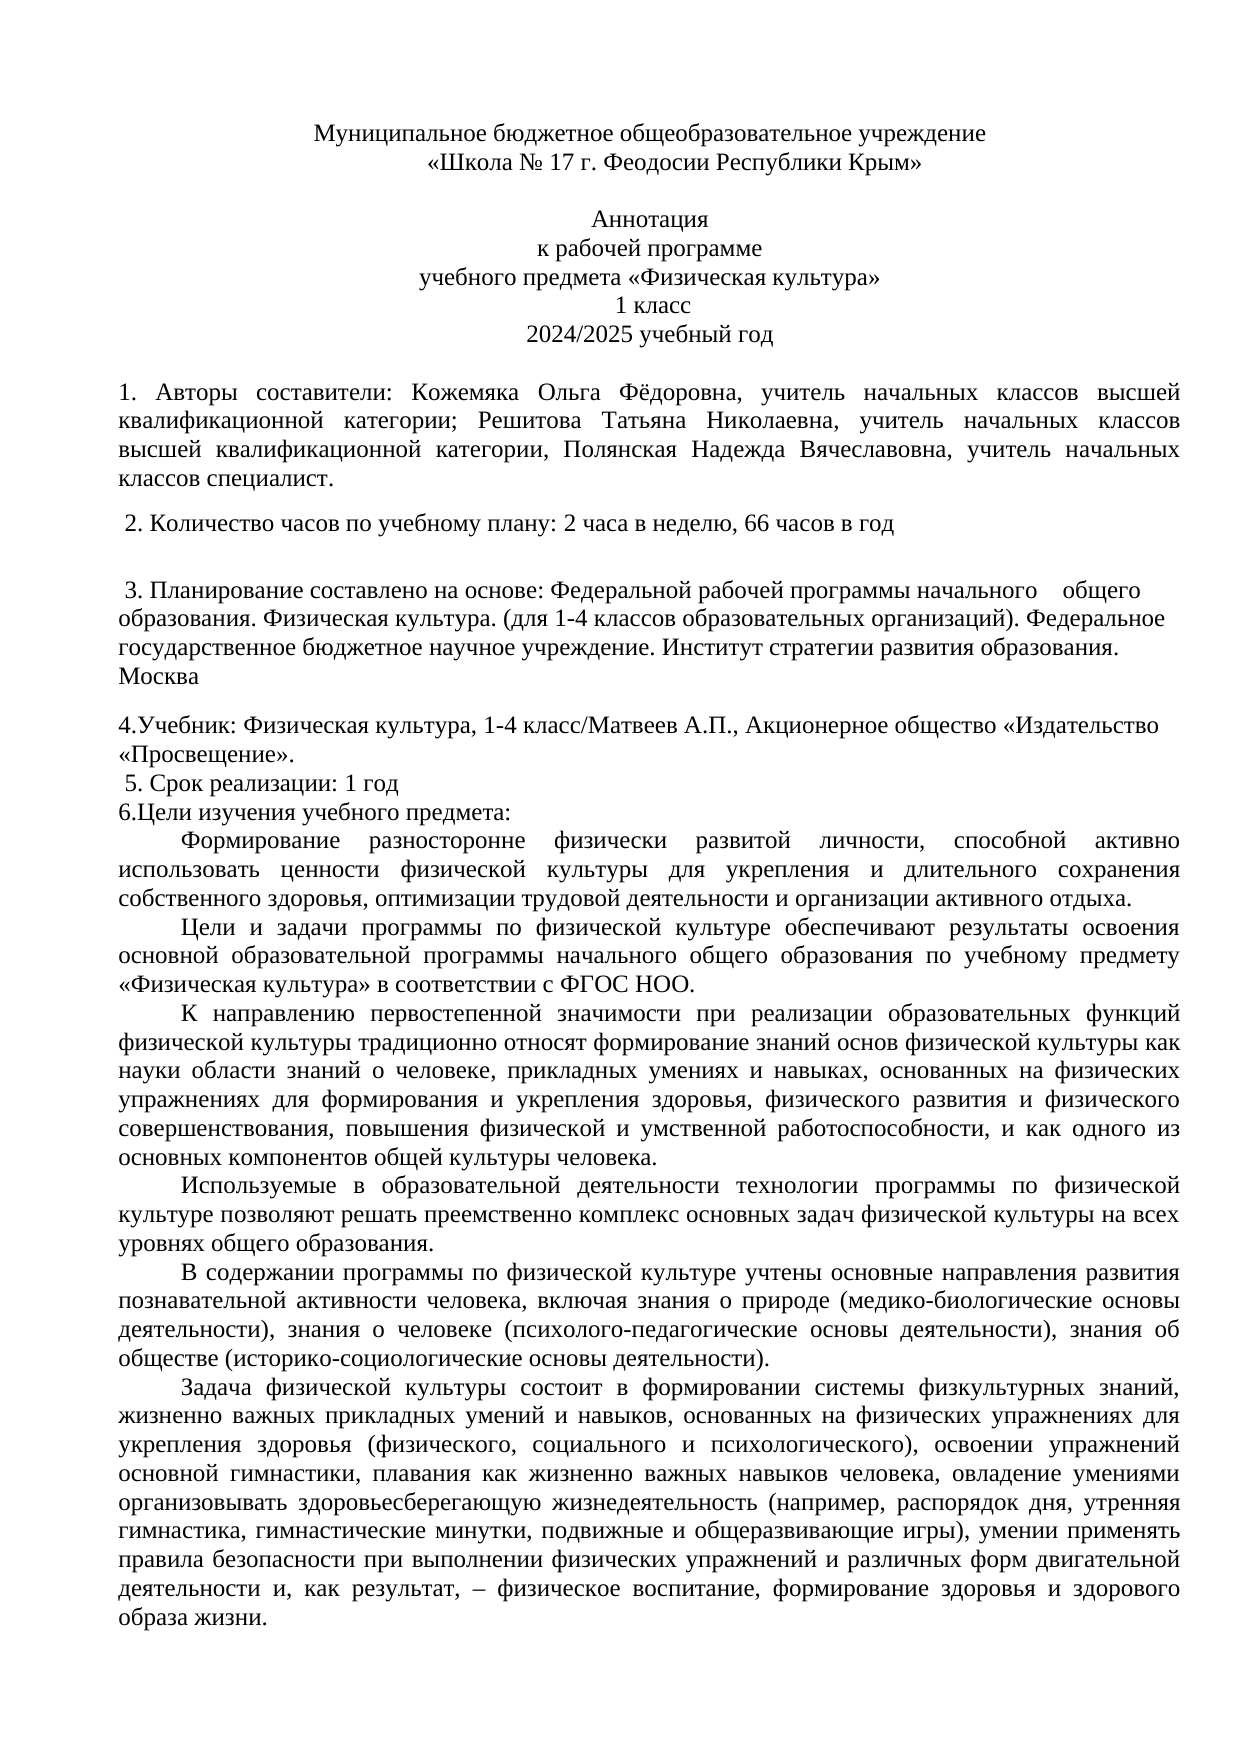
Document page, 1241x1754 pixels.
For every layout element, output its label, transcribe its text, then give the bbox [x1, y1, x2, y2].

text Цели и задачи программы по физической культуре обеспечивают результаты освоения основной образовательной программы начального общего образования по учебному предмету «Физическая культура» в соответствии с ФГОС НОО. [118, 912, 1181, 998]
text 6.Цели изучения учебного предмета: [118, 797, 1181, 826]
text Формирование разносторонне физически развитой личности, способной активно использовать ценности физической культуры для укрепления и длительного сохранения собственного здоровья, оптимизации трудовой деятельности и организации активного отдыха. [118, 826, 1181, 912]
text Используемые в образовательной деятельности технологии программы по физической культуре позволяют решать преемственно комплекс основных задач физической культуры на всех уровнях общего образования. [118, 1171, 1181, 1257]
text к рабочей программе [118, 233, 1181, 262]
text учебного предмета «Физическая культура» [118, 262, 1181, 291]
text 2. Количество часов по учебному плану: 2 часа в неделю, 66 часов в год [118, 508, 1181, 537]
text 4.Учебник: Физическая культура, 1-4 класс/Матвеев А.П., Акционерное общество «Издательство «Просвещение». [118, 711, 1181, 768]
text 1 класс [118, 291, 1181, 319]
text «Школа № 17 г. Феодосии Республики Крым» [118, 147, 1181, 176]
subtitle 3. Планирование составлено на основе: Федеральной рабочей программы начального общего образования. Физическая культура. (для 1-4 классов образовательных организаций). Федеральное государственное бюджетное научное учреждение. Институт стратегии развития образования. Москва [118, 575, 1181, 690]
text 5. Срок реализации: 1 год [118, 768, 1181, 797]
text К направлению первостепенной значимости при реализации образовательных функций физической культуры традиционно относят формирование знаний основ физической культуры как науки области знаний о человеке, прикладных умениях и навыках, основанных на физических упражнениях для формирования и укрепления здоровья, физического развития и физического совершенствования, повышения физической и умственной работоспособности, и как одного из основных компонентов общей культуры человека. [118, 998, 1181, 1171]
text Задача физической культуры состоит в формировании системы физкультурных знаний, жизненно важных прикладных умений и навыков, основанных на физических упражнениях для укрепления здоровья (физического, социального и психологического), освоении упражнений основной гимнастики, плавания как жизненно важных навыков человека, овладение умениями организовывать здоровьесберегающую жизнедеятельность (например, распорядок дня, утренняя гимнастика, гимнастические минутки, подвижные и общеразвивающие игры), умении применять правила безопасности при выполнении физических упражнений и различных форм двигательной деятельности и, как результат, – физическое воспитание, формирование здоровья и здорового образа жизни. [118, 1372, 1181, 1631]
text Муниципальное бюджетное общеобразовательное учреждение [118, 118, 1181, 147]
text В содержании программы по физической культуре учтены основные направления развития познавательной активности человека, включая знания о природе (медико-биологические основы деятельности), знания о человеке (психолого-педагогические основы деятельности), знания об обществе (историко-социологические основы деятельности). [118, 1257, 1181, 1372]
text 2024/2025 учебный год [118, 319, 1181, 348]
text 1. Авторы составители: Кожемяка Ольга Фёдоровна, учитель начальных классов высшей квалификационной категории; Решитова Татьяна Николаевна, учитель начальных классов высшей квалификационной категории, Полянская Надежда Вячеславовна, учитель начальных классов специалист. [118, 377, 1181, 492]
text Аннотация [118, 204, 1181, 233]
